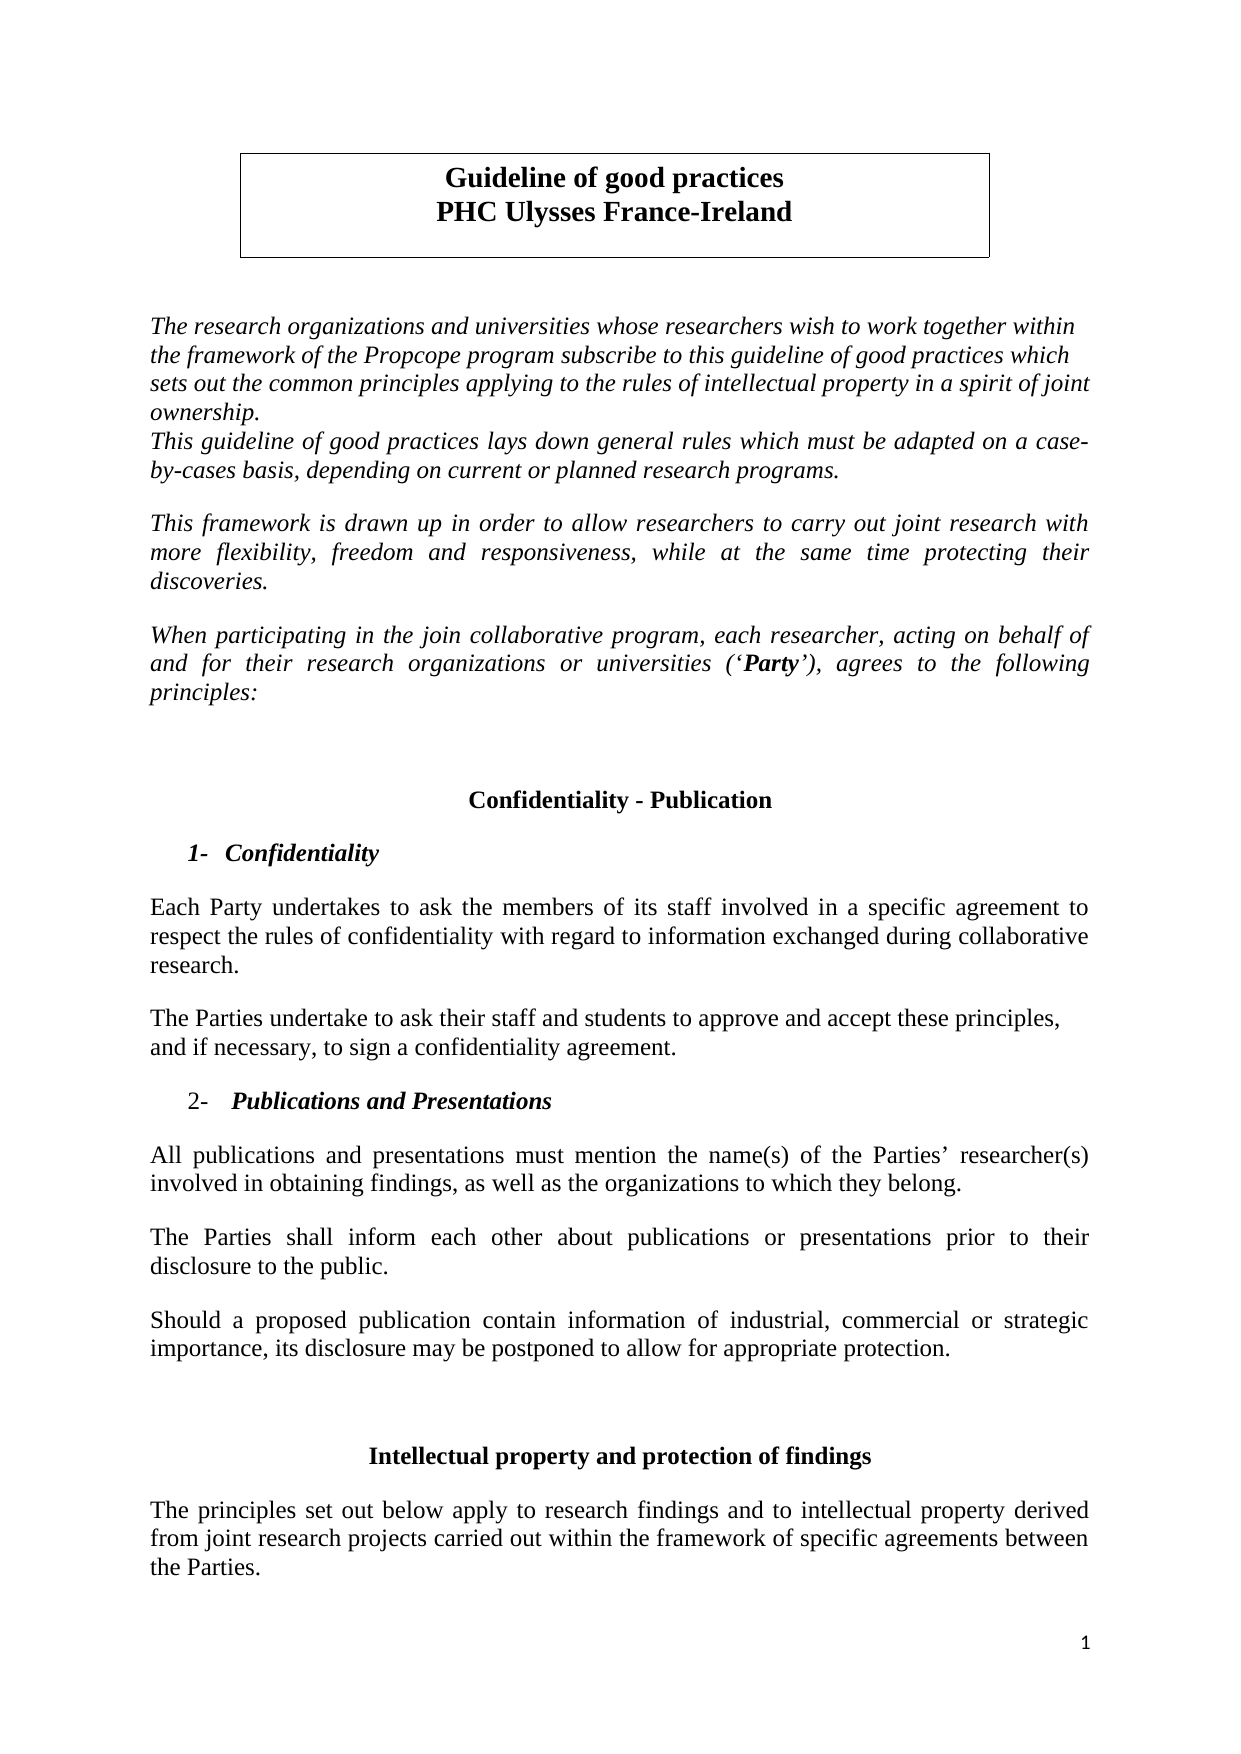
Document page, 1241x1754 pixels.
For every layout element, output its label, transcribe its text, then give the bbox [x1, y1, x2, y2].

text Intellectual property and protection of findings [150, 1441, 1090, 1470]
text The Parties undertake to ask their staff and students to approve and accept these principles, and if necessary, to sign a confidentiality agreement. [150, 1003, 1090, 1061]
text All publications and presentations must mention the name(s) of the Parties’ researcher(s) involved in obtaining findings, as well as the organizations to which they belong. [150, 1140, 1090, 1197]
text The Parties shall inform each other about publications or presentations prior to their disclosure to the public. [150, 1222, 1090, 1280]
list Confidentiality [187, 838, 1090, 867]
text When participating in the join collaborative program, each researcher, acting on behalf of and for their research organizations or universities (‘Party’), agrees to the following principles: [150, 620, 1090, 706]
text The principles set out below apply to research findings and to intellectual property derived from joint research projects carried out within the framework of specific agreements between the Parties. [150, 1495, 1090, 1581]
text This guideline of good practices lays down general rules which must be adapted on a case-by-cases basis, depending on current or planned research programs. [150, 426, 1090, 483]
text The research organizations and universities whose researchers wish to work together within the framework of the Propcope program subscribe to this guideline of good practices which sets out the common principles applying to the rules of intellectual property in a spirit of joint ownership. [150, 225, 1090, 426]
text Confidentiality - Publication [150, 785, 1090, 813]
text Should a proposed publication contain information of industrial, commercial or strategic importance, its disclosure may be postponed to allow for appropriate protection. [150, 1305, 1090, 1362]
list Publications and Presentations [187, 1086, 1090, 1115]
text This framework is drawn up in order to allow researchers to carry out joint research with more flexibility, freedom and responsiveness, while at the same time protecting their discoveries. [150, 508, 1090, 595]
text Each Party undertakes to ask the members of its staff involved in a specific agreement to respect the rules of confidentiality with regard to information exchanged during collaborative research. [150, 892, 1090, 978]
